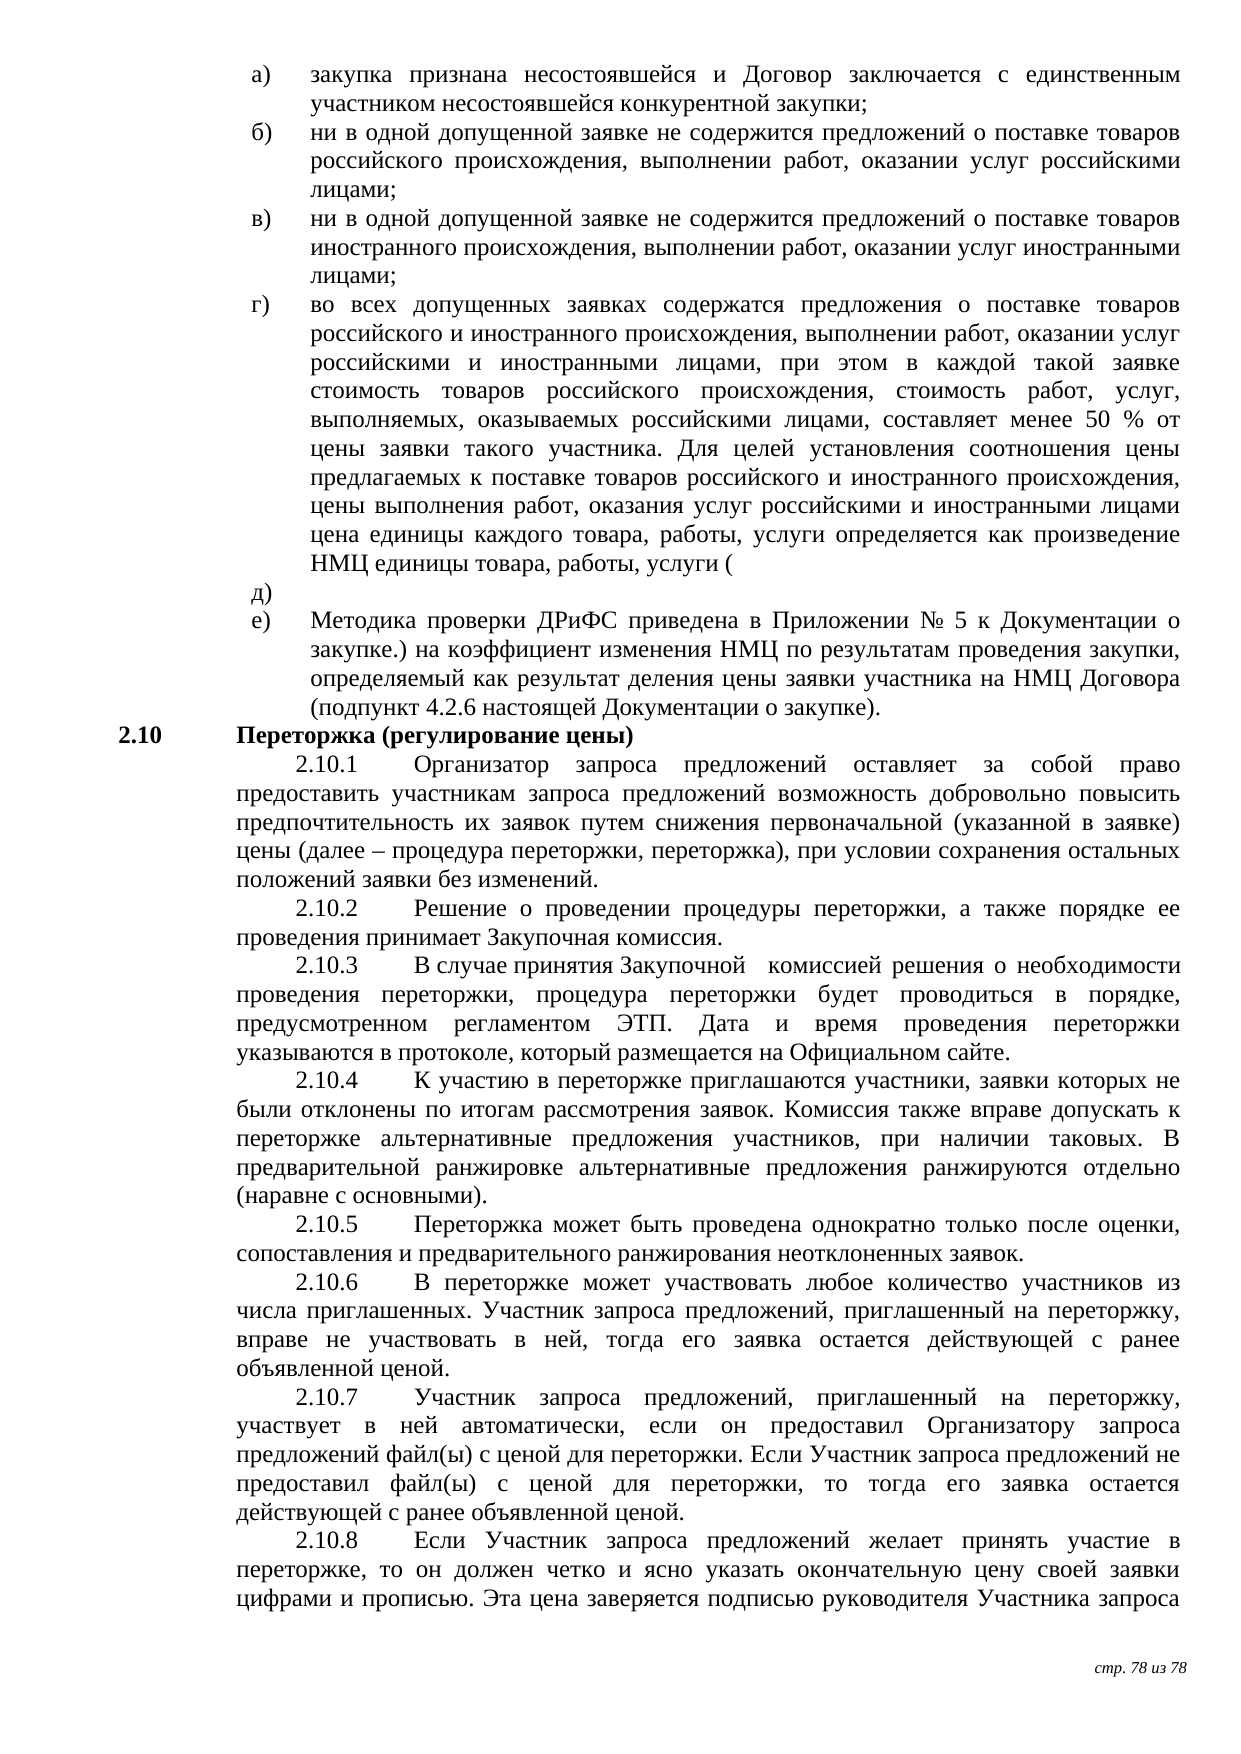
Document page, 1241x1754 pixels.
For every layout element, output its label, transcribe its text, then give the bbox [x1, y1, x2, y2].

text Организатор запроса предложений оставляет за собой право предоставить участникам запроса предложений возможность добровольно повысить предпочтительность их заявок путем снижения первоначальной (указанной в заявке) цены (далее – процедура переторжки, переторжка), при условии сохранения остальных положений заявки без изменений. [236, 749, 1181, 893]
text К участию в переторжке приглашаются участники, заявки которых не были отклонены по итогам рассмотрения заявок. Комиссия также вправе допускать к переторжке альтернативные предложения участников, при наличии таковых. В предварительной ранжировке альтернативные предложения ранжируются отдельно (наравне с основными). [236, 1065, 1181, 1209]
text Участник запроса предложений, приглашенный на переторжку, участвует в ней автоматически, если он предоставил Организатору запроса предложений файл(ы) с ценой для переторжки. Если Участник запроса предложений не предоставил файл(ы) с ценой для переторжки, то тогда его заявка остается действующей с ранее объявленной ценой. [236, 1382, 1181, 1525]
list во всех допущенных заявках содержатся предложения о поставке товаров российского и иностранного происхождения, выполнении работ, оказании услуг российскими и иностранными лицами, при этом в каждой такой заявке стоимость товаров российского происхождения, стоимость работ, услуг, выполняемых, оказываемых российскими лицами, составляет менее 50 % от цены заявки такого участника. Для целей установления соотношения цены предлагаемых к поставке товаров российского и иностранного происхождения, цены выполнения работ, оказания услуг российскими и иностранными лицами цена единицы каждого товара, работы, услуги определяется как произведение НМЦ единицы товара, работы, услуги (Методика проверки ДРиФС приведена в Приложении № 5 к Документации о закупке. [251, 289, 1181, 577]
subtitle Переторжка (регулирование цены) [118, 720, 1181, 749]
text Решение о проведении процедуры переторжки, а также порядке ее проведения принимает Закупочная комиссия. [236, 893, 1181, 950]
list Приложение № 6 – Сведения о начальной (максимальной) цене единицы товара, работы, услуги) на коэффициент изменения НМЦ по результатам проведения закупки, определяемый как результат деления цены заявки участника на НМЦ Договора (подпункт 4.2.6 настоящей Документации о закупке). [251, 605, 1181, 720]
text Переторжка может быть проведена однократно только после оценки, сопоставления и предварительного ранжирования неотклоненных заявок. [236, 1209, 1181, 1267]
list ни в одной допущенной заявке не содержится предложений о поставке товаров российского происхождения, выполнении работ, оказании услуг российскими лицами; [251, 117, 1181, 203]
list ни в одной допущенной заявке не содержится предложений о поставке товаров иностранного происхождения, выполнении работ, оказании услуг иностранными лицами; [251, 203, 1181, 289]
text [236, 1525, 1181, 1612]
list закупка признана несостоявшейся и Договор заключается с единственным участником несостоявшейся конкурентной закупки; [251, 59, 1181, 117]
text В случае принятия Закупочной комиссией решения о необходимости проведения переторжки, процедура переторжки будет проводиться в порядке, предусмотренном регламентом ЭТП. Дата и время проведения переторжки указываются в протоколе, который размещается на Официальном сайте. [236, 950, 1181, 1065]
list В случае противоречия критериев отбора и/или ограничивающих факторов, установленных в Методике проверки ДРиФС и приложения №3 к Документации о закупке «Отборочные критерии оценки заявок», приоритет имеют сведения приложения №3 к Документации о закупке. [251, 577, 1181, 605]
text В переторжке может участвовать любое количество участников из числа приглашенных. Участник запроса предложений, приглашенный на переторжку, вправе не участвовать в ней, тогда его заявка остается действующей с ранее объявленной ценой. [236, 1267, 1181, 1382]
